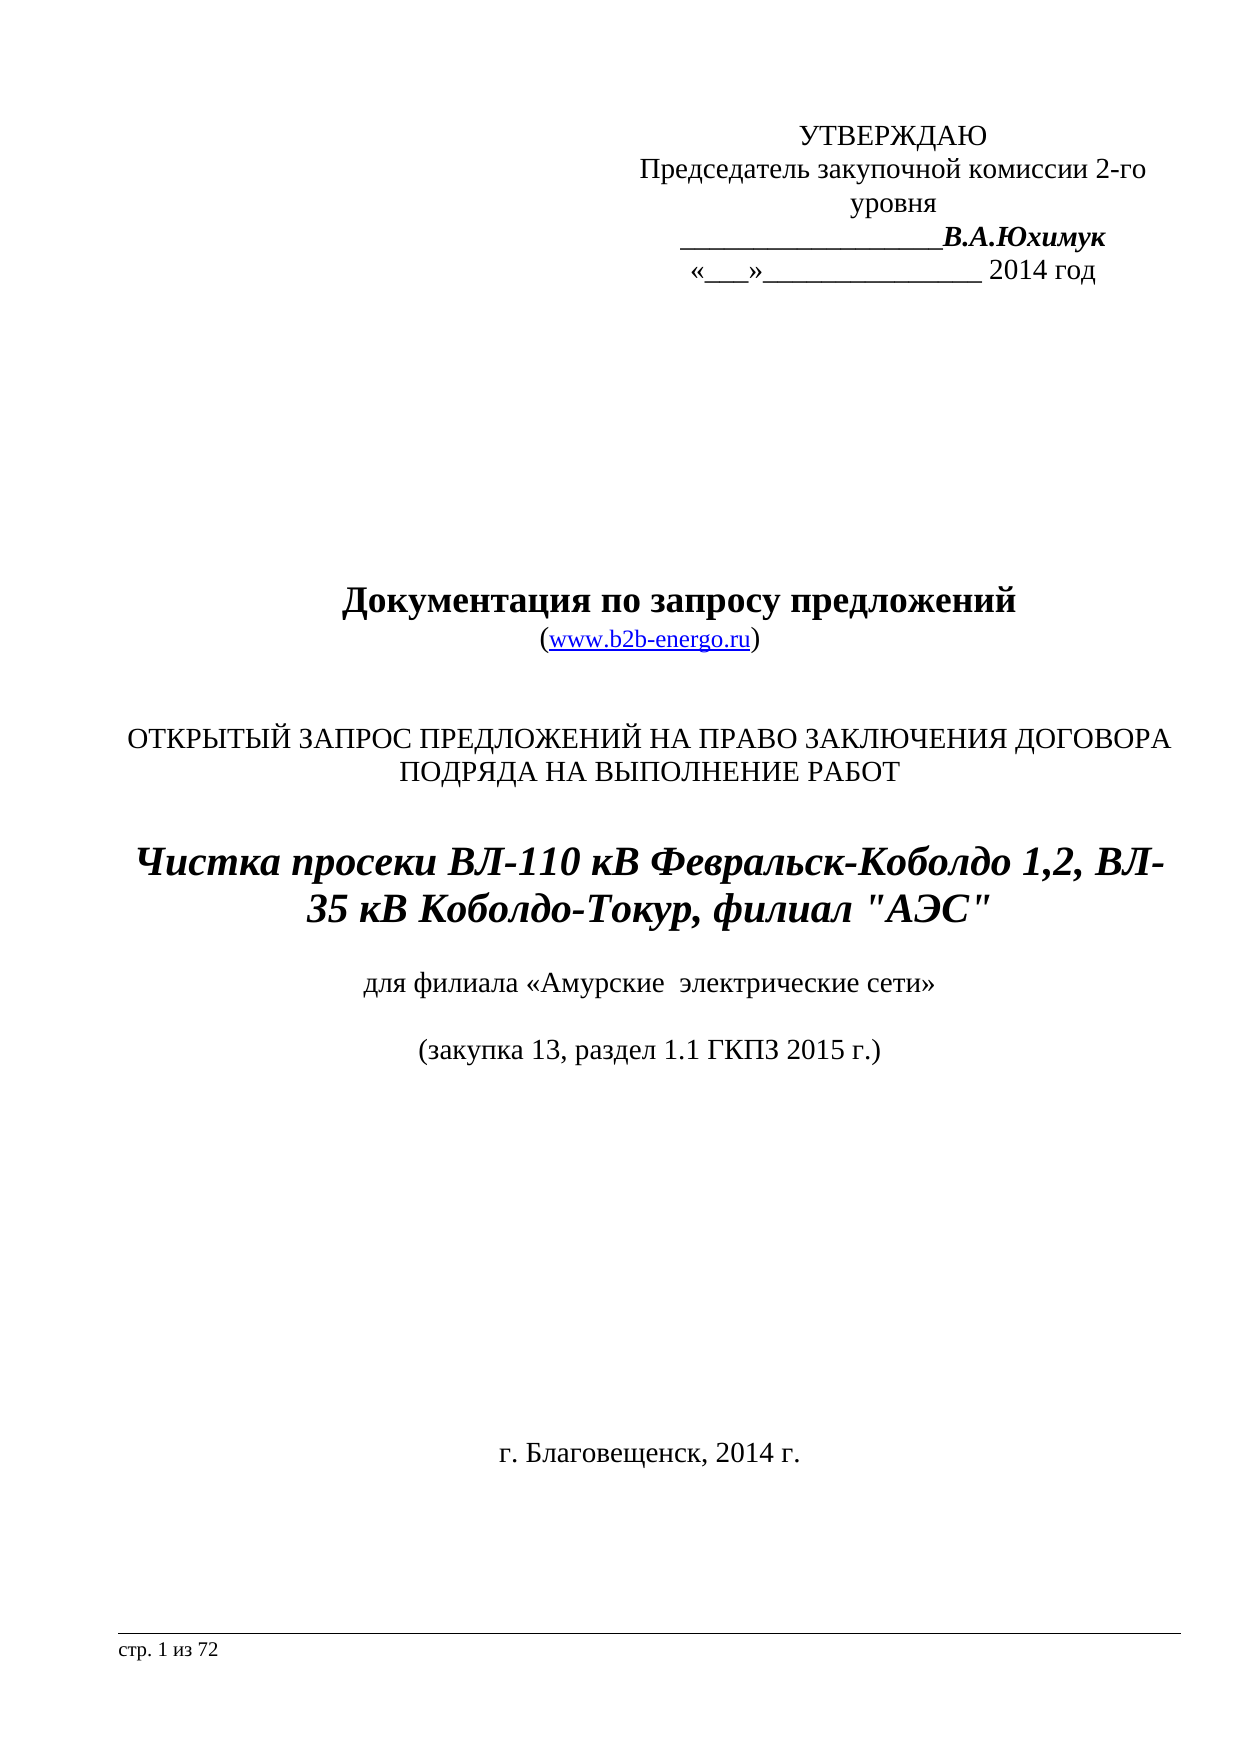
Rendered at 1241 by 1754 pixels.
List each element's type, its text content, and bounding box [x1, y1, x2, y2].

text УТВЕРЖДАЮ [604, 118, 1181, 152]
text Председатель закупочной комиссии 2-го уровня [604, 152, 1181, 219]
text (закупка 13, раздел 1.1 ГКПЗ 2015 г.) [118, 1032, 1181, 1066]
text Чистка просеки ВЛ-110 кВ Февральск-Коболдо 1,2, ВЛ-35 кВ Коболдо-Токур, филиал "АЭС" [118, 836, 1181, 932]
text для филиала «Амурские электрические сети» [118, 965, 1181, 999]
text «___»_______________ 2014 год [604, 252, 1181, 286]
text __________________В.А.Юхимук [604, 219, 1181, 252]
text Документация по запросу предложений (www.b2b-energo.ru) [118, 577, 1181, 654]
text г. Благовещенск, 2014 г. [118, 1435, 1181, 1468]
text ОТКРЫТЫЙ ЗАПРОС ПРЕДЛОЖЕНИЙ НА ПРАВО ЗАКЛЮЧЕНИЯ ДОГОВОРА ПОДРЯДА НА ВЫПОЛНЕНИЕ РАБОТ [118, 721, 1181, 788]
